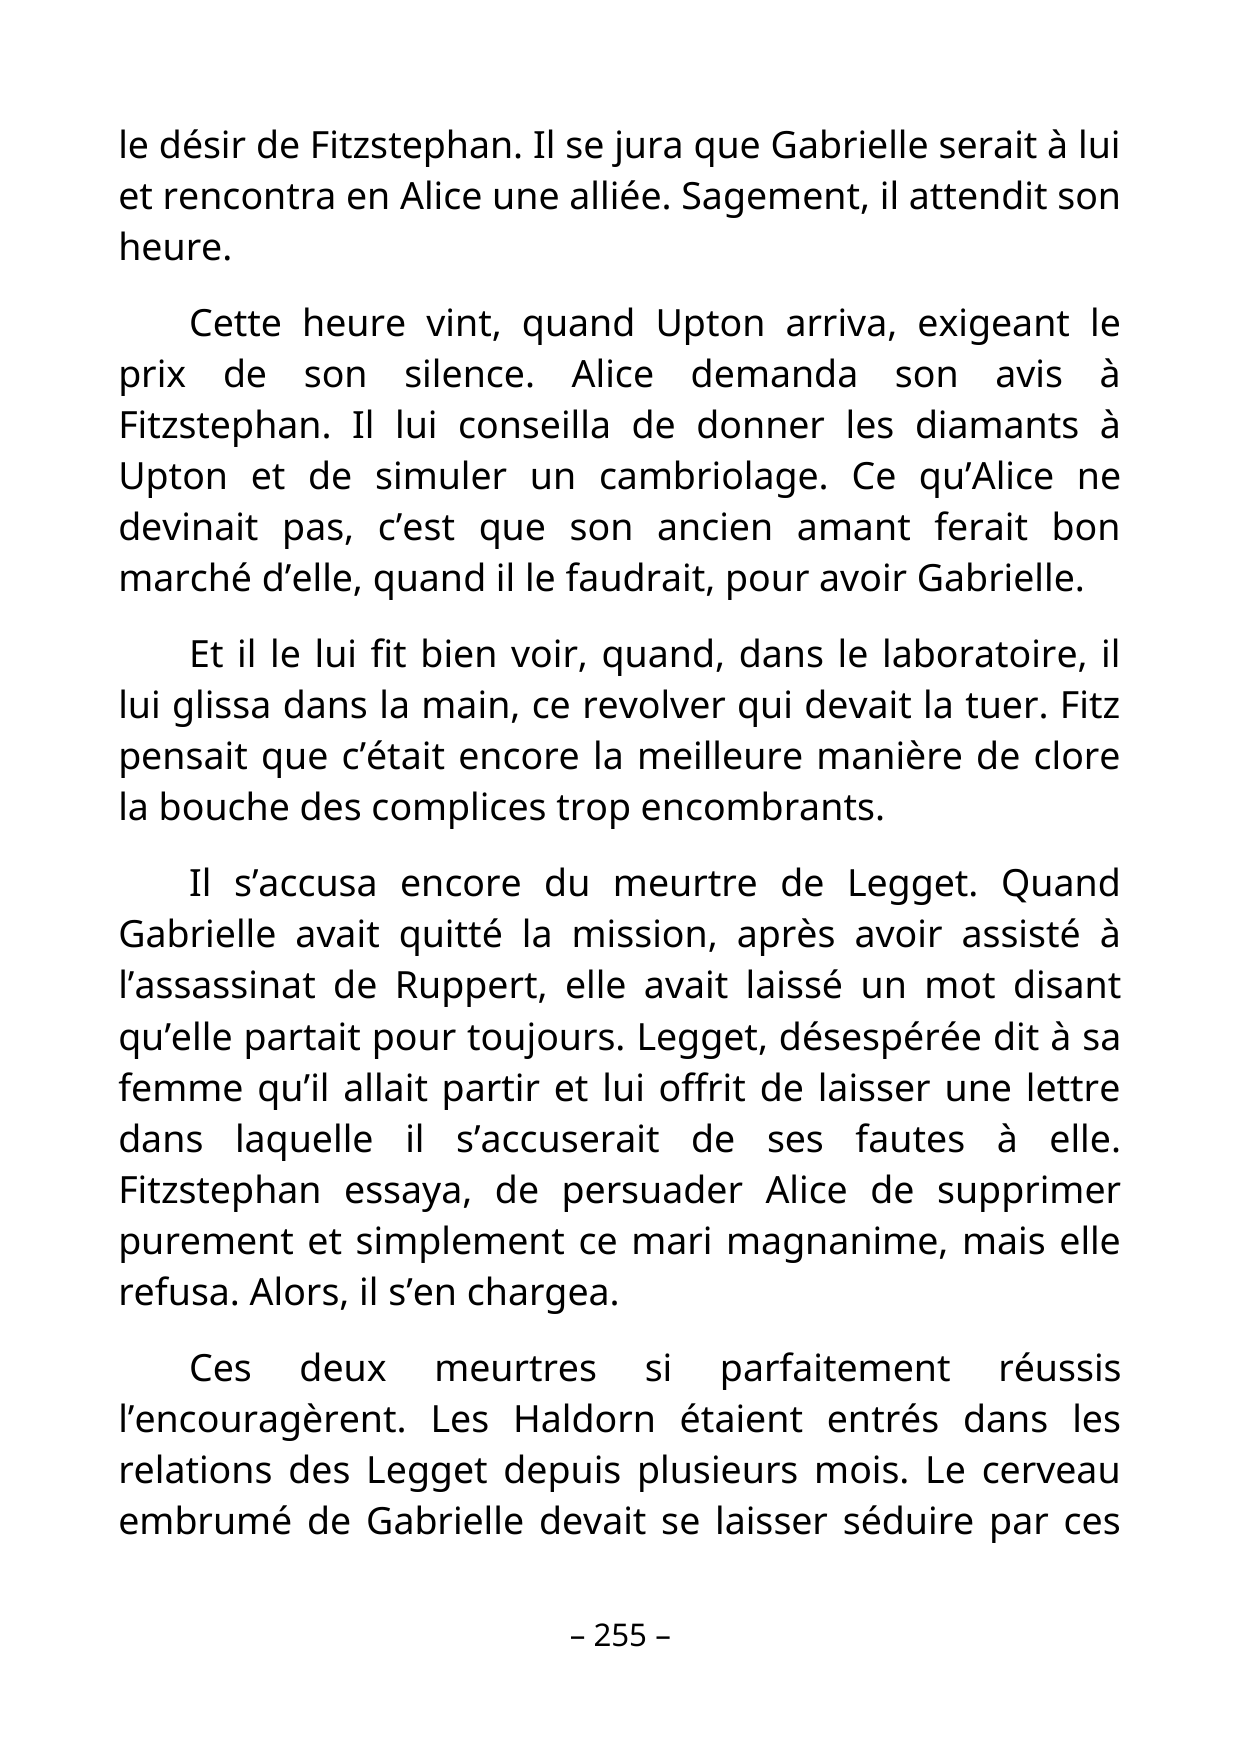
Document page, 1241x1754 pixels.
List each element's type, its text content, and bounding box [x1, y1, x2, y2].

text Il s’accusa encore du meurtre de Legget. Quand Gabrielle avait quitté la mission, après avoir assisté à l’assassinat de Ruppert, elle avait laissé un mot disant qu’elle partait pour toujours. Legget, désespérée dit à sa femme qu’il allait partir et lui offrit de laisser une lettre dans laquelle il s’accuserait de ses fautes à elle. Fitzstephan essaya, de persuader Alice de supprimer purement et simplement ce mari magnanime, mais elle refusa. Alors, il s’en chargea. [118, 857, 1122, 1316]
text Cette heure vint, quand Upton arriva, exigeant le prix de son silence. Alice demanda son avis à Fitzstephan. Il lui conseilla de donner les diamants à Upton et de simuler un cambriolage. Ce qu’Alice ne devinait pas, c’est que son ancien amant ferait bon marché d’elle, quand il le faudrait, pour avoir Gabrielle. [118, 296, 1122, 602]
text Et il le lui fit bien voir, quand, dans le laboratoire, il lui glissa dans la main, ce revolver qui devait la tuer. Fitz pensait que c’était encore la meilleure manière de clore la bouche des complices trop encombrants. [118, 627, 1122, 832]
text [118, 1341, 1122, 1545]
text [118, 118, 1122, 271]
